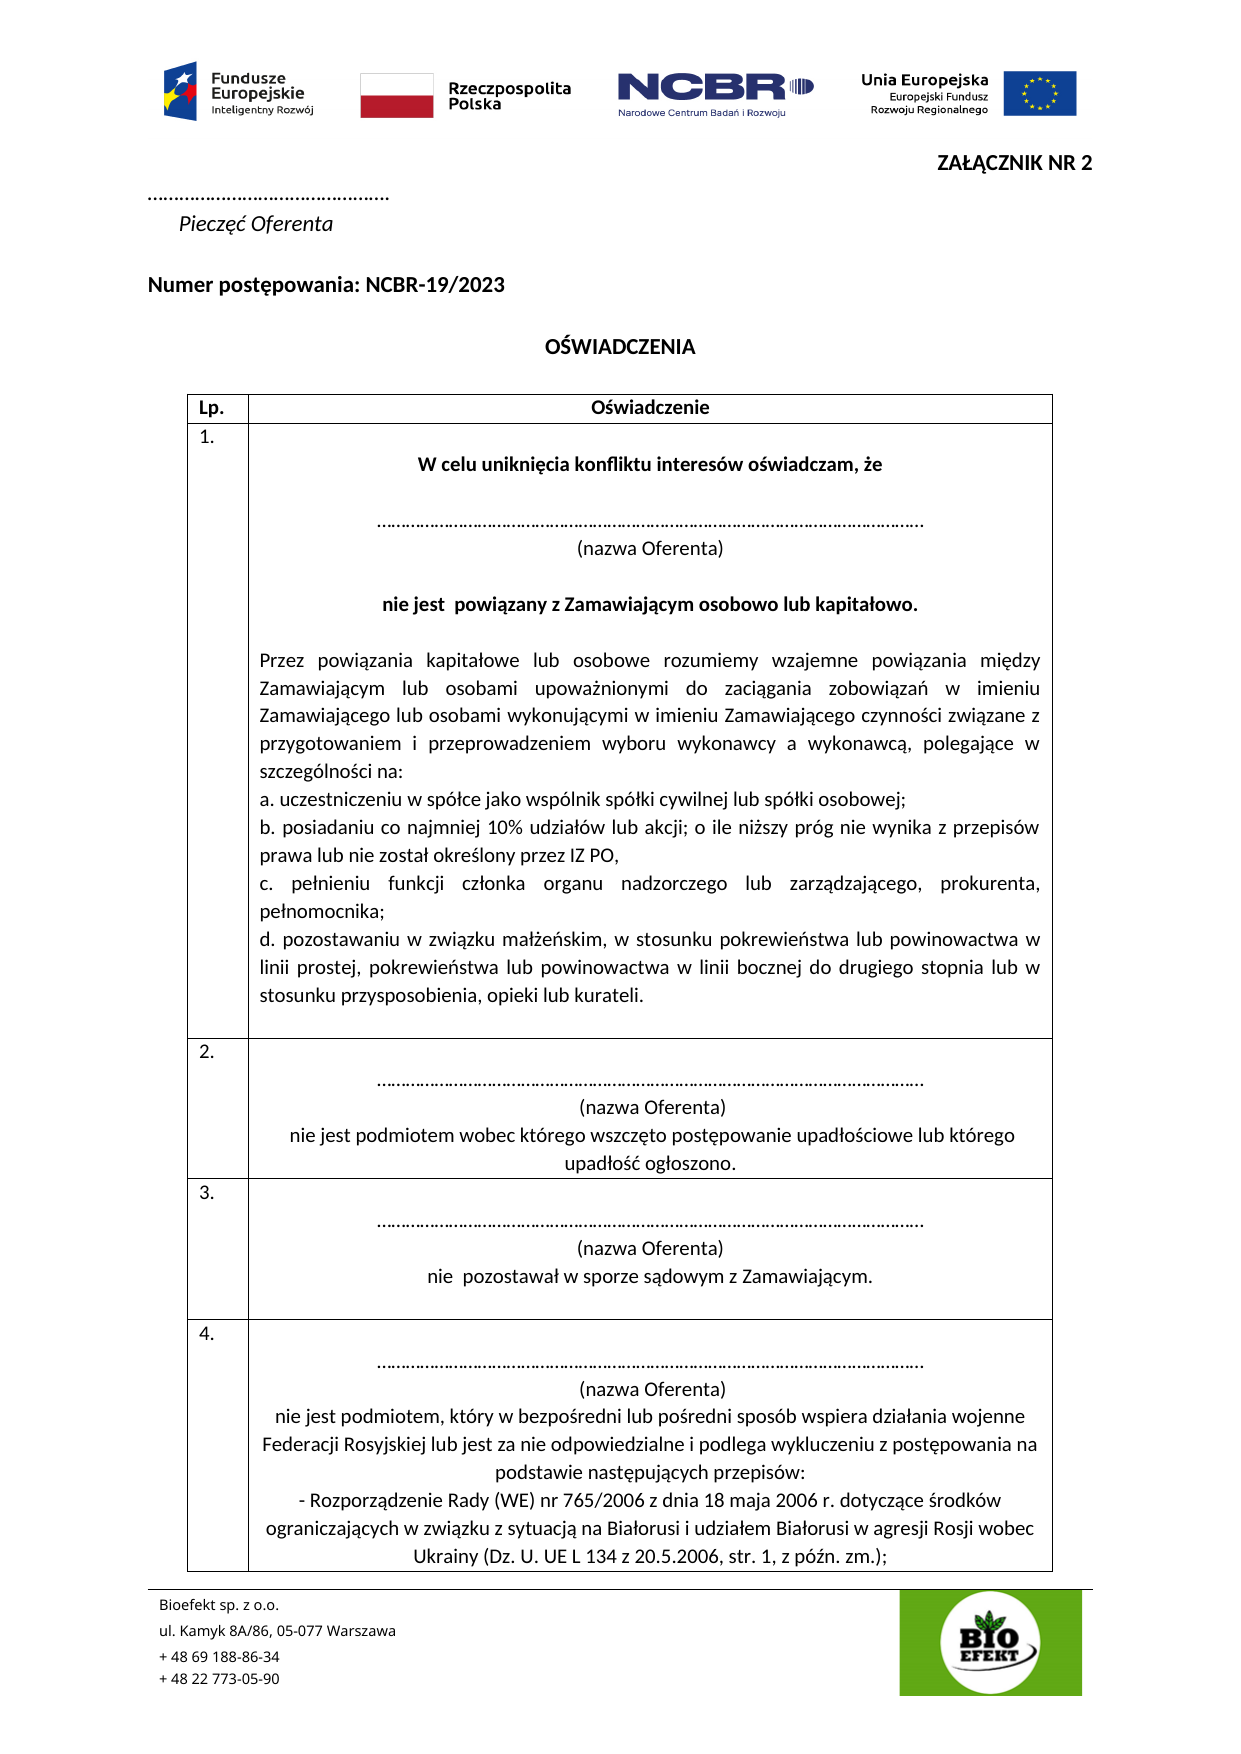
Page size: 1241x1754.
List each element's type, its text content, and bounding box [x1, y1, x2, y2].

table_cell …………………………………………………………………………………………………… (nazwa Oferenta) nie pozostawał w sporze sądowym z Zamawiającym. [249, 1179, 1052, 1319]
text Numer postępowania: NCBR-19/2023 [148, 271, 1093, 298]
table_cell 1. [188, 424, 248, 1038]
text OŚWIADCZENIA [148, 332, 1093, 360]
picture [899, 1590, 1083, 1696]
table_cell 4. [188, 1320, 248, 1571]
table_header Lp. [188, 395, 248, 422]
table_cell W celu uniknięcia konfliktu interesów oświadczam, że …………………………………………………………………………………………………… (nazwa Oferenta) nie jest powiązany z Zamawiającym osobowo lub kapitałowo. Przez powiązania kapitałowe lub osobowe rozumiemy wzajemne powiązania między Zamawiającym lub osobami upoważnionymi do zaciągania zobowiązań w imieniu Zamawiającego lub osobami wykonującymi w imieniu Zamawiającego czynności związane z przygotowaniem i przeprowadzeniem wyboru wykonawcy a wykonawcą, polegające w szczególności na: a. uczestniczeniu w spółce jako wspólnik spółki cywilnej lub spółki osobowej; b. posiadaniu co najmniej 10% udziałów lub akcji; o ile niższy próg nie wynika z przepisów prawa lub nie został określony przez IZ PO, c. pełnieniu funkcji członka organu nadzorczego lub zarządzającego, prokurenta, pełnomocnika; d. pozostawaniu w związku małżeńskim, w stosunku pokrewieństwa lub powinowactwa w linii prostej, pokrewieństwa lub powinowactwa w linii bocznej do drugiego stopnia lub w stosunku przysposobienia, opieki lub kurateli. [249, 424, 1052, 1038]
table_cell 2. [188, 1039, 248, 1178]
text ………………………………………. [148, 178, 1093, 206]
table_cell 3. [188, 1179, 248, 1319]
picture [148, 50, 1092, 139]
table_header Oświadczenie [249, 395, 1052, 422]
text Pieczęć Oferenta [148, 209, 1093, 237]
table_cell …………………………………………………………………………………………………… (nazwa Oferenta) nie jest podmiotem wobec którego wszczęto postępowanie upadłościowe lub którego upadłość ogłoszono. [249, 1039, 1052, 1178]
text ZAŁĄCZNIK NR 2 [148, 148, 1093, 176]
